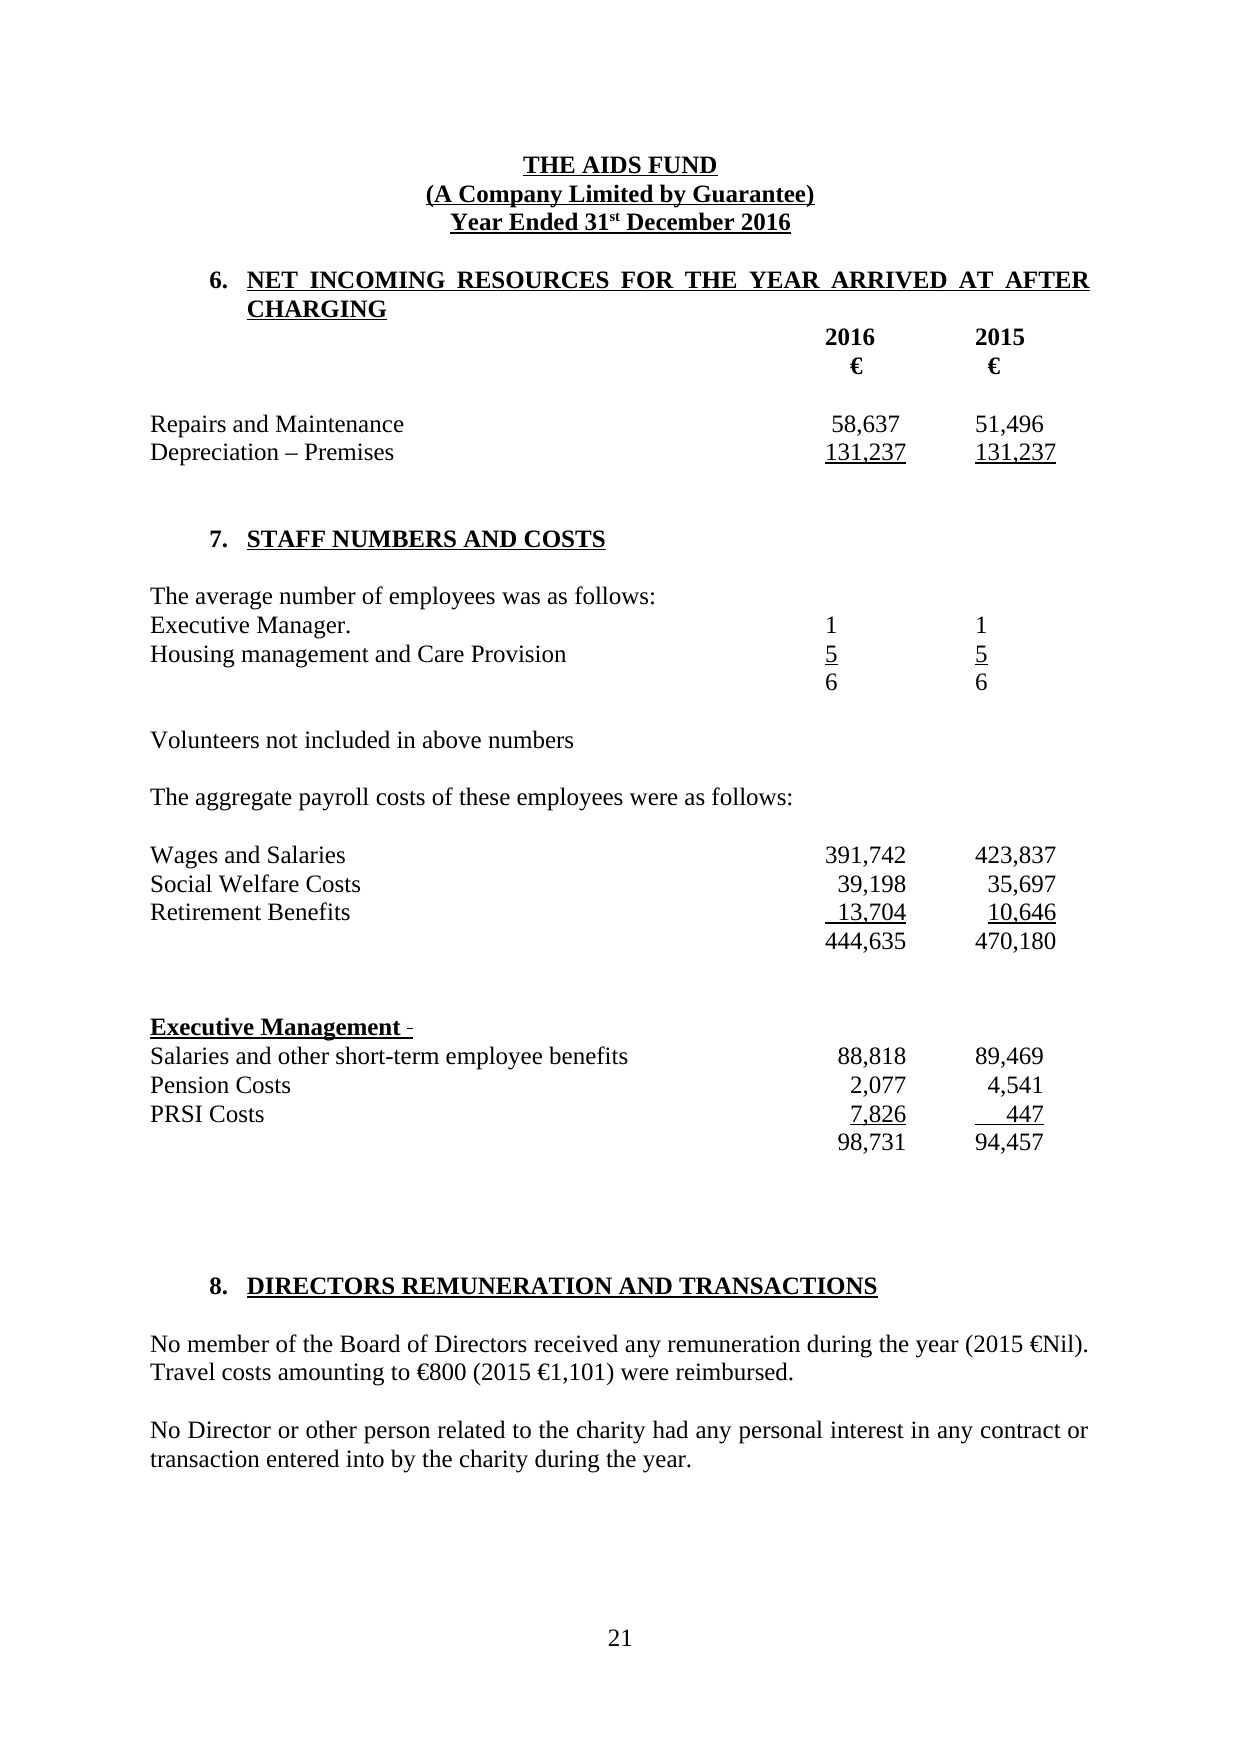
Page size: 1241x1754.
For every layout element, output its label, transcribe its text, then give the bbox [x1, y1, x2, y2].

text (A Company Limited by Guarantee) [150, 179, 1090, 207]
text Pension Costs 2,077 4,541 [150, 1070, 1090, 1099]
text No Director or other person related to the charity had any personal interest in any contract or transaction entered into by the charity during the year. [150, 1415, 1090, 1472]
text Volunteers not included in above numbers [150, 725, 1090, 754]
list STAFF NUMBERS AND COSTS [209, 524, 1090, 552]
text THE AIDS FUND [150, 150, 1090, 179]
text PRSI Costs 7,826 447 [150, 1099, 1090, 1127]
text Executive Manager. 1 1 [150, 610, 1090, 639]
text Housing management and Care Provision 5 5 [150, 639, 1090, 667]
text Salaries and other short-term employee benefits 88,818 89,469 [150, 1041, 1090, 1070]
text Social Welfare Costs 39,198 35,697 [150, 869, 1090, 897]
text 444,635 470,180 [150, 926, 1090, 955]
text Depreciation – Premises 131,237 131,237 [150, 437, 1090, 466]
text The average number of employees was as follows: [150, 581, 1090, 610]
text Repairs and Maintenance 58,637 51,496 [150, 409, 1090, 437]
text 6 6 [150, 667, 1090, 696]
text 98,731 94,457 [150, 1127, 1090, 1156]
text Year Ended 31st December 2016 [150, 207, 1090, 236]
text The aggregate payroll costs of these employees were as follows: [150, 782, 1090, 811]
text € € [825, 351, 1090, 380]
text Wages and Salaries 391,742 423,837 [150, 840, 1090, 869]
text 2016 2015 [825, 322, 1090, 351]
text No member of the Board of Directors received any remuneration during the year (2015 €Nil). Travel costs amounting to €800 (2015 €1,101) were reimbursed. [150, 1329, 1090, 1386]
text Retirement Benefits 13,704 10,646 [150, 897, 1090, 926]
text Executive Management [150, 1012, 1090, 1041]
list NET INCOMING RESOURCES FOR THE YEAR ARRIVED AT AFTER CHARGING [209, 265, 1090, 322]
list DIRECTORS REMUNERATION AND TRANSACTIONS [209, 1271, 1090, 1300]
